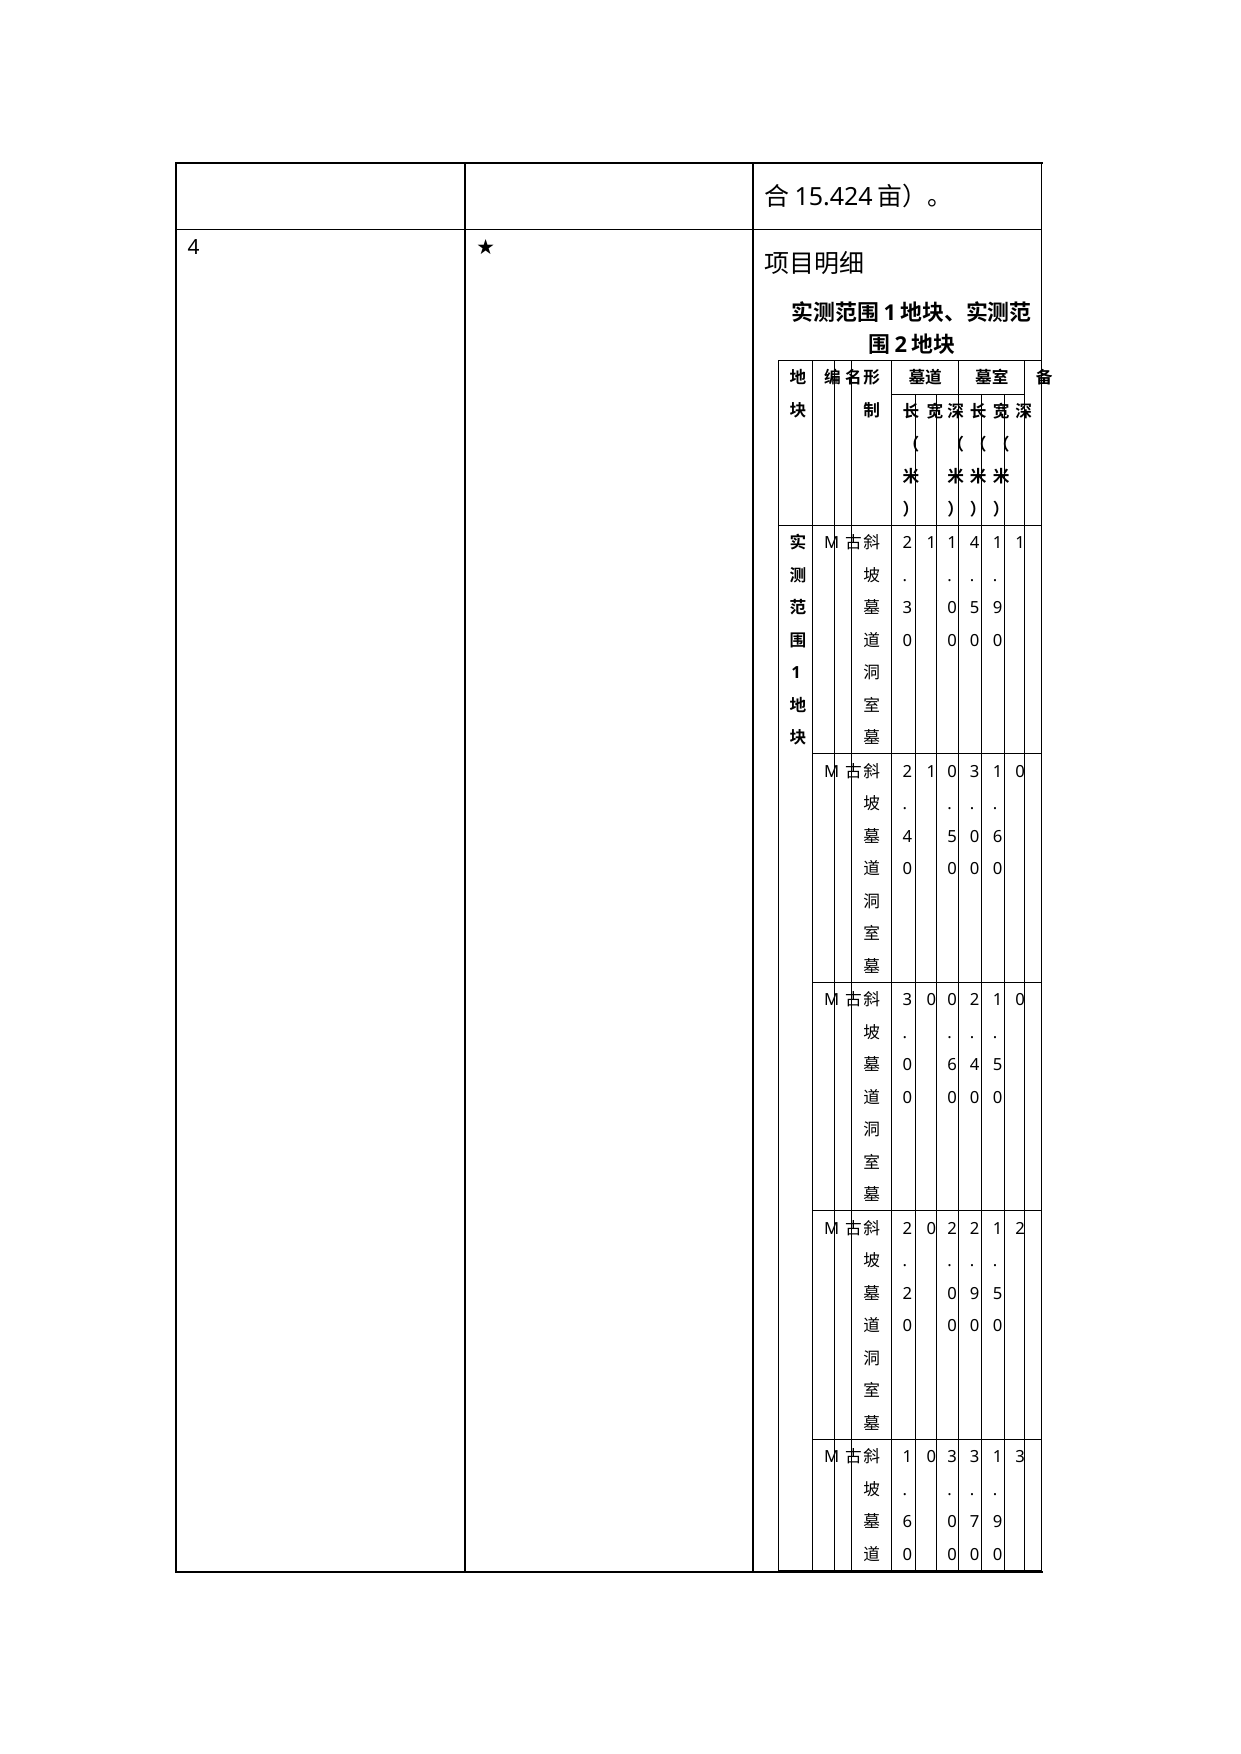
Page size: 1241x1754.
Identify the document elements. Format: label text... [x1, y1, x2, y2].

table_cell 项目明细 [754, 230, 1041, 1571]
table_cell 4 [177, 230, 464, 1571]
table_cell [754, 164, 1041, 228]
table_cell 3 [177, 164, 464, 228]
table_cell ★ [466, 164, 752, 228]
table_cell ★ [466, 230, 752, 1571]
